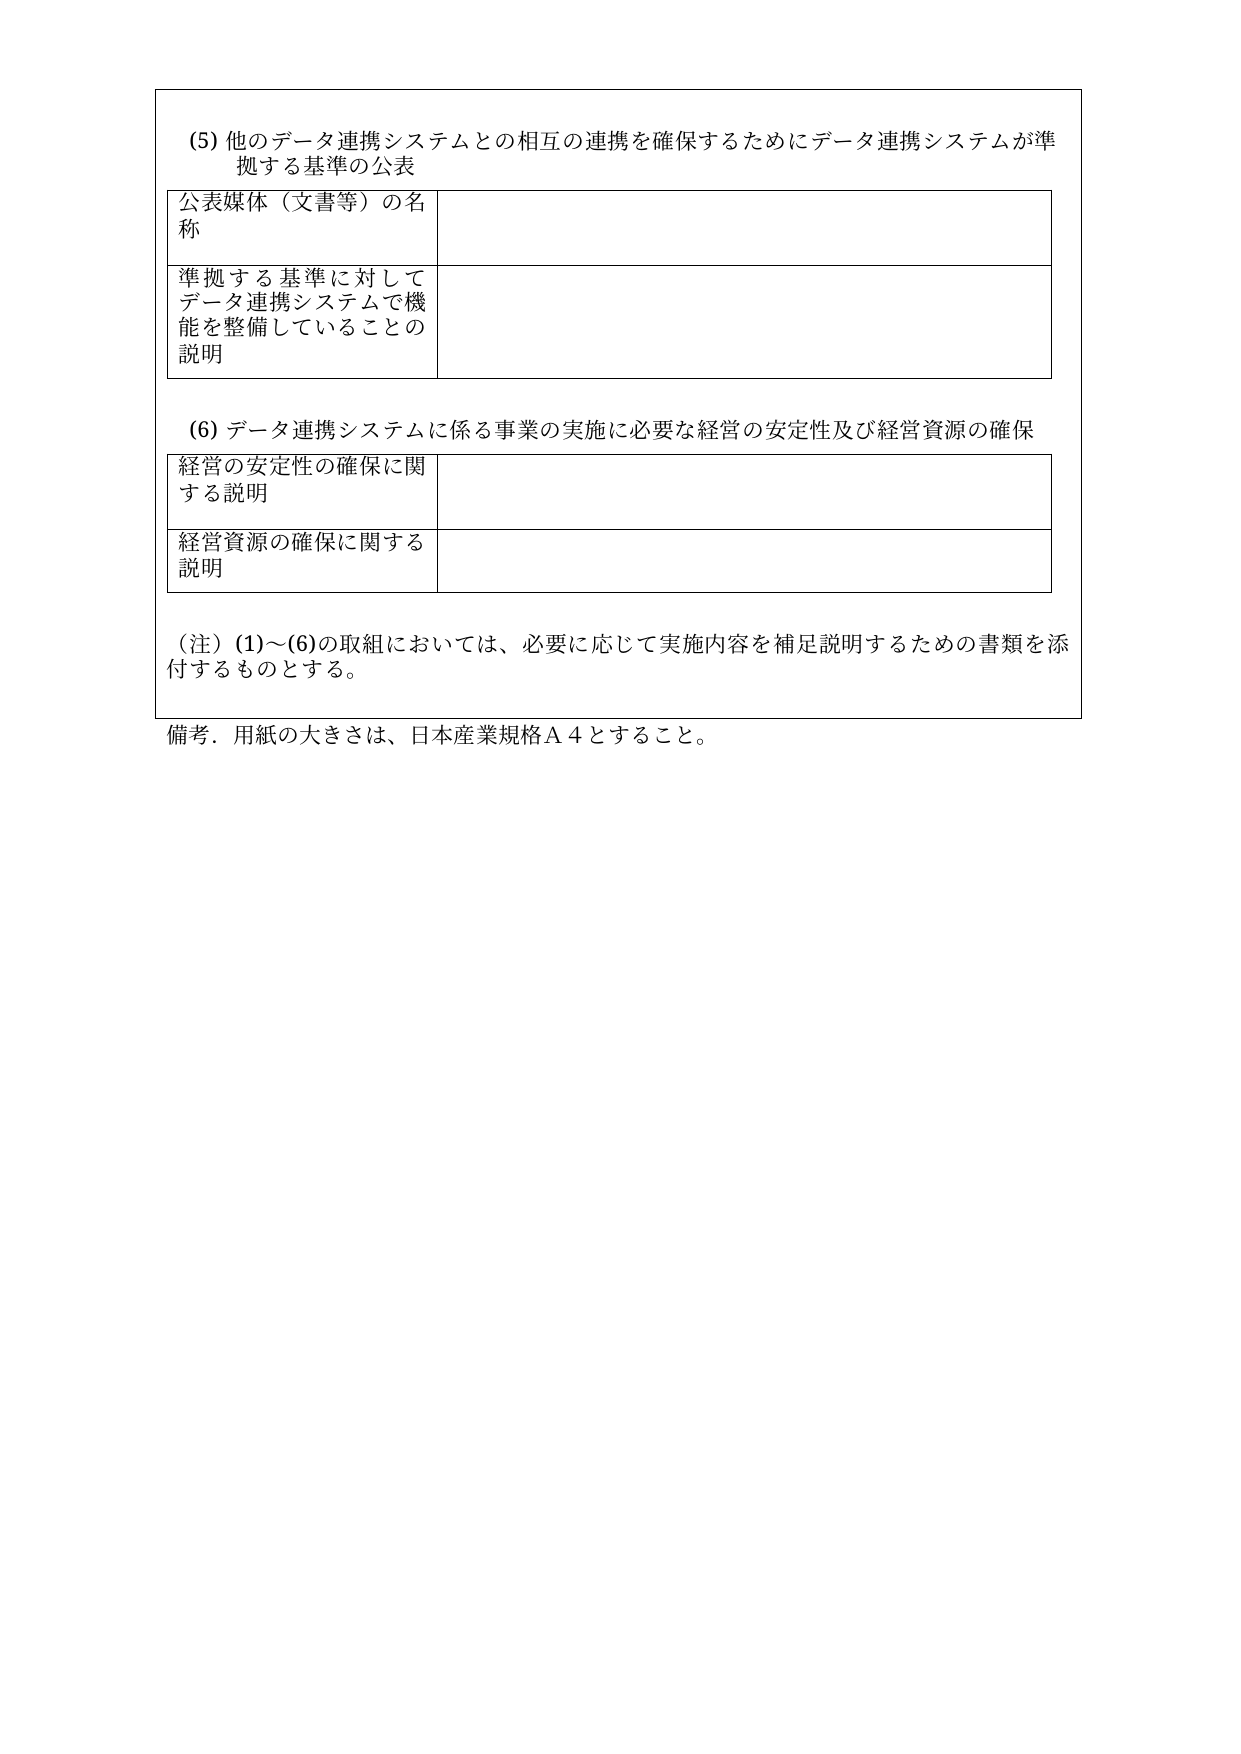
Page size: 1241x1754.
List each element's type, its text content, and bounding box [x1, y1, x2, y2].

text 備考．用紙の大きさは、日本産業規格Ａ４とすること。 [167, 719, 1070, 750]
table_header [156, 90, 1081, 717]
